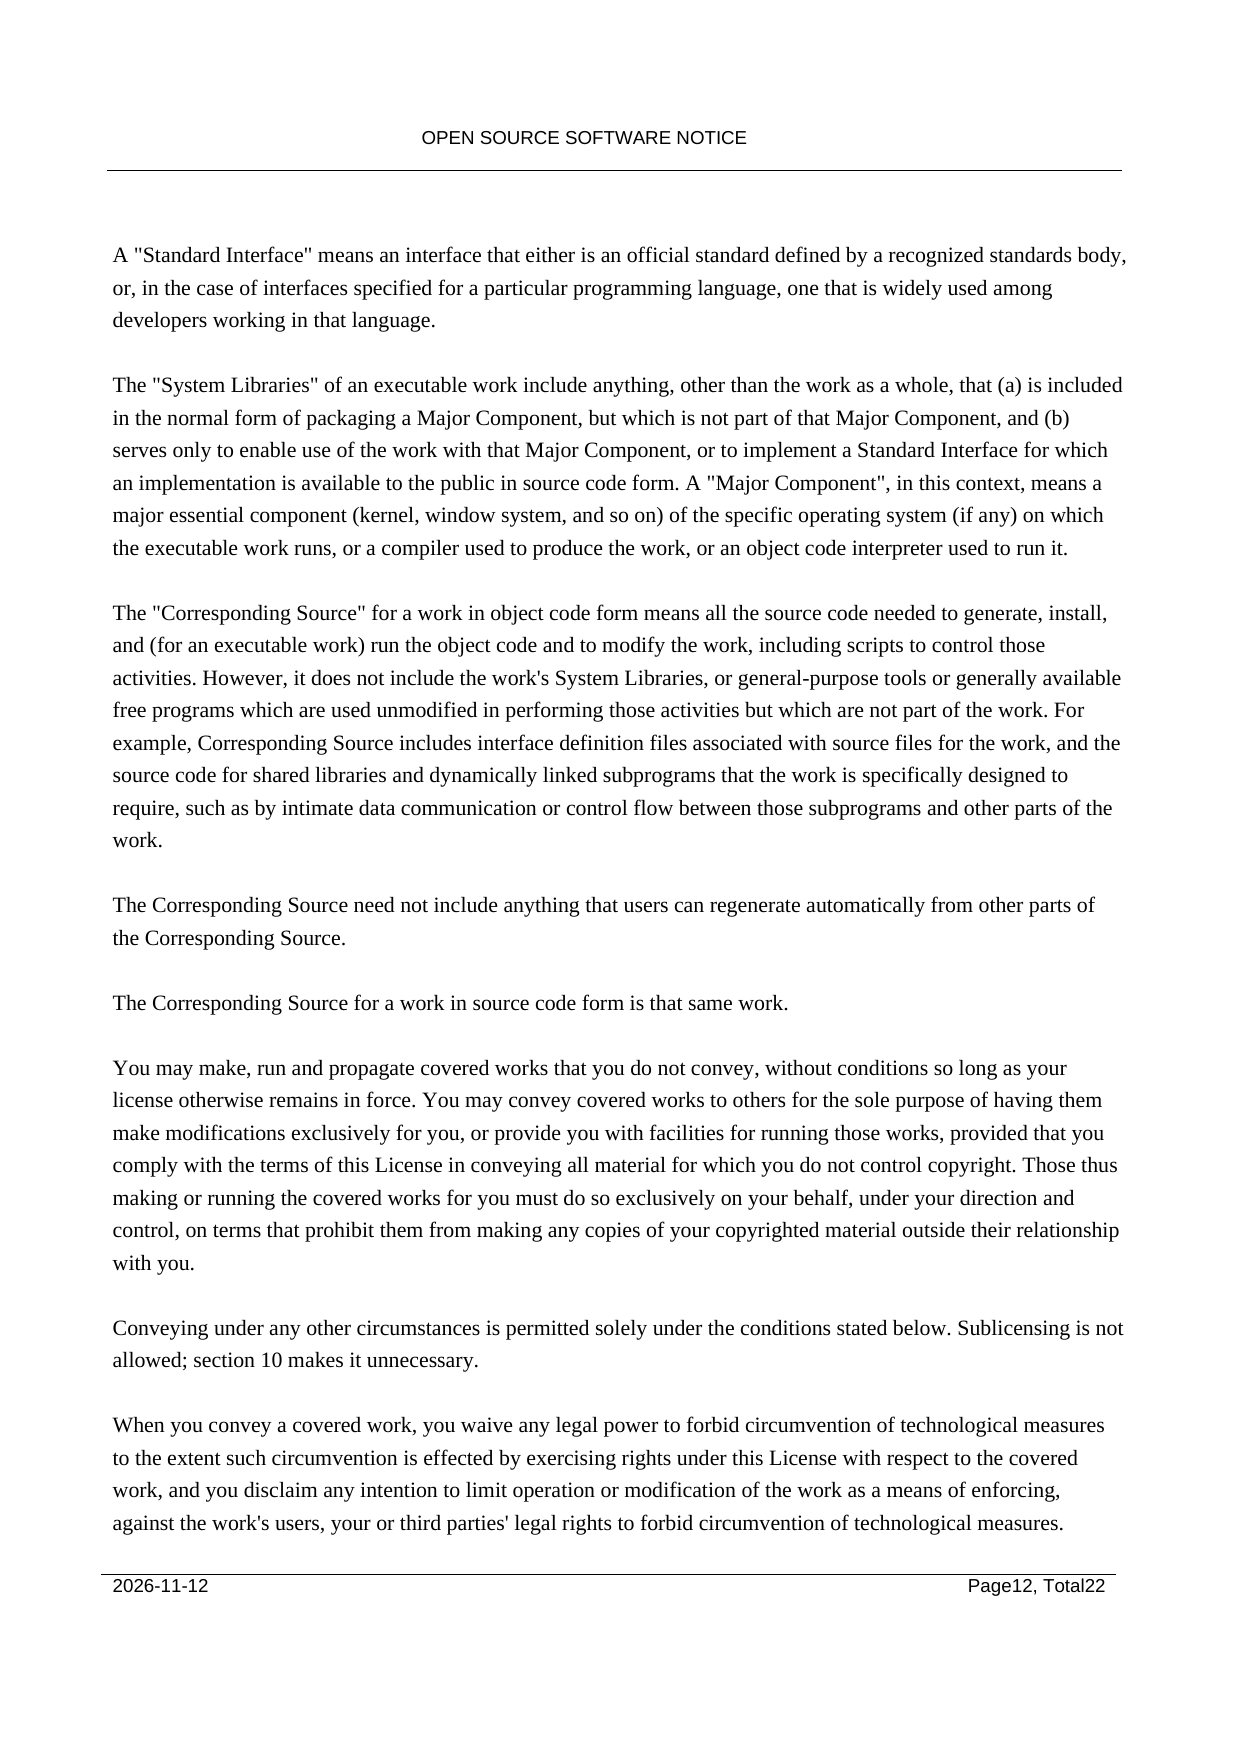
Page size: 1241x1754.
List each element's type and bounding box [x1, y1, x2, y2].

text [112, 206, 1128, 1539]
